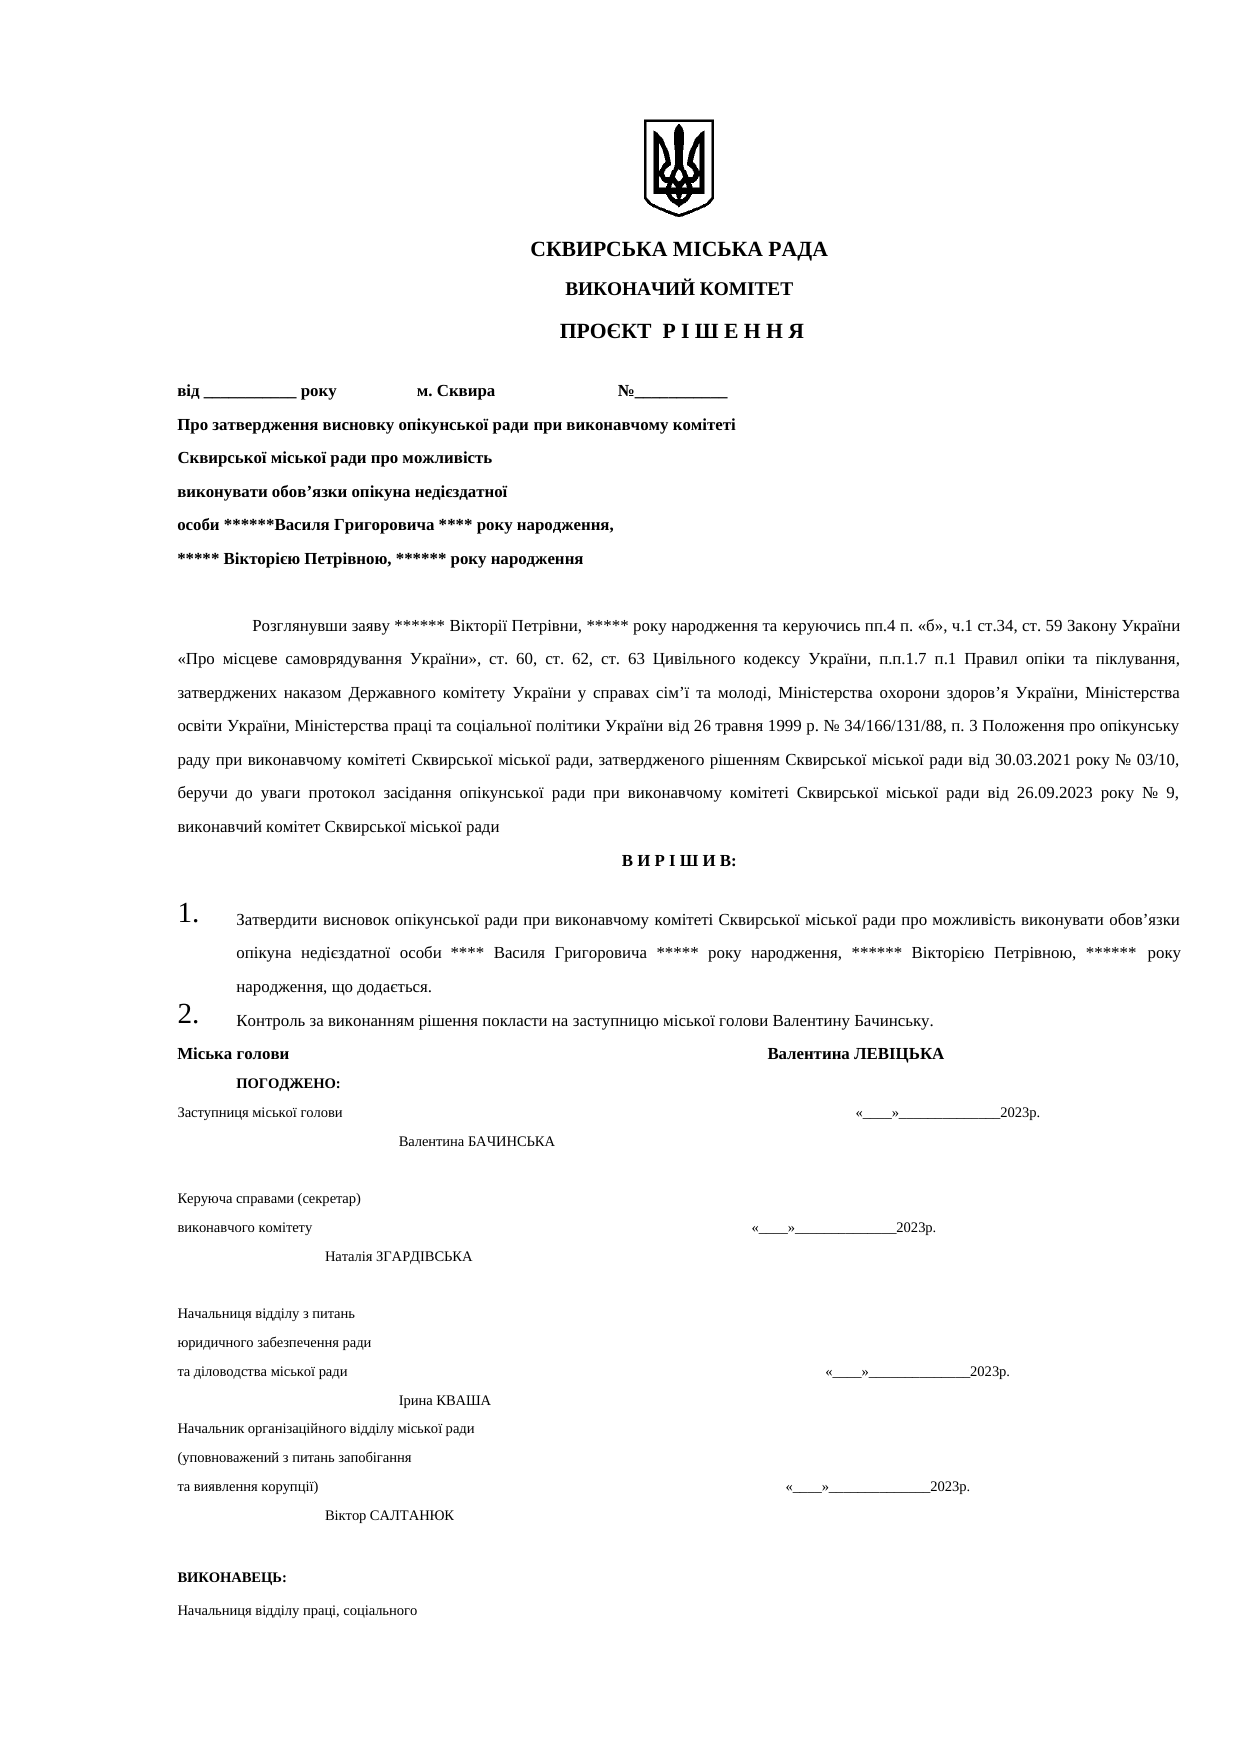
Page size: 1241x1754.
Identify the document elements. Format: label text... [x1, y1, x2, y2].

text юридичного забезпечення ради [177, 1322, 1211, 1351]
text та діловодства міської ради «____»______________2023р. Ірина КВАША [177, 1351, 1211, 1408]
text та виявлення корупції) «____»______________2023р. Віктор САЛТАНЮК [177, 1466, 1211, 1523]
picture [642, 118, 716, 218]
text ПРОЄКТ Р І Ш Е Н Н Я [177, 299, 1181, 343]
text виконувати обов’язки опікуна недієздатної [177, 467, 758, 501]
text СКВИРСЬКА МІСЬКА РАДА [177, 218, 1181, 261]
text Розглянувши заяву ****** Вікторії Петрівни, ***** року народження та керуючись пп.4 п. «б», ч.1 ст.34, ст. 59 Закону України «Про місцеве самоврядування України», ст. 60, ст. 62, ст. 63 Цивільного кодексу України, п.п.1.7 п.1 Правил опіки та піклування, затверджених наказом Державного комітету України у справах сім’ї та молоді, Міністерства охорони здоров’я України, Міністерства освіти України, Міністерства праці та соціальної політики України від 26 травня 1999 р. № 34/166/131/88, п. 3 Положення про опікунську раду при виконавчому комітеті Сквирської міської ради, затвердженого рішенням Сквирської міської ради від 30.03.2021 року № 03/10, беручи до уваги протокол засідання опікунської ради при виконавчому комітеті Сквирської міської ради від 26.09.2023 року № 9, виконавчий комітет Сквирської міської ради [177, 601, 1181, 836]
text Начальниця відділу з питань [177, 1293, 1211, 1322]
text від ___________ року м. Сквира №___________ [177, 367, 1181, 400]
text особи ******Василя Григоровича **** року народження, [177, 501, 758, 534]
text Начальник організаційного відділу міської ради [177, 1408, 1211, 1437]
text В И Р І Ш И В: [177, 836, 1181, 870]
list Затвердити висновок опікунської ради при виконавчому комітеті Сквирської міської ради про можливість виконувати обов’язки опікуна недієздатної особи **** Василя Григоровича ***** року народження, ****** Вікторією Петрівною, ****** року народження, що додається. [177, 896, 1181, 996]
text ***** Вікторією Петрівною, ****** року народження [177, 534, 758, 568]
text Міська голови Валентина ЛЕВІЦЬКА [177, 1030, 1181, 1063]
text Про затвердження висновку опікунської ради при виконавчому комітеті Сквирської міської ради про можливість [177, 400, 758, 467]
text ПОГОДЖЕНО: [236, 1063, 1181, 1092]
text Заступниця міської голови «____»______________2023р. Валентина БАЧИНСЬКА [177, 1092, 1211, 1149]
text ВИКОНАВЕЦЬ: [177, 1556, 1181, 1585]
list Контроль за виконанням рішення покласти на заступницю міської голови Валентину Бачинську. [177, 996, 1181, 1030]
text Керуюча справами (секретар) [177, 1178, 1211, 1207]
text виконавчого комітету «____»______________2023р. Наталія ЗГАРДІВСЬКА [177, 1207, 1211, 1264]
text (уповноважений з питань запобігання [177, 1437, 1211, 1466]
text ВИКОНАЧИЙ КОМІТЕТ [177, 261, 1181, 299]
text Начальниця відділу праці, соціального [177, 1589, 1181, 1618]
